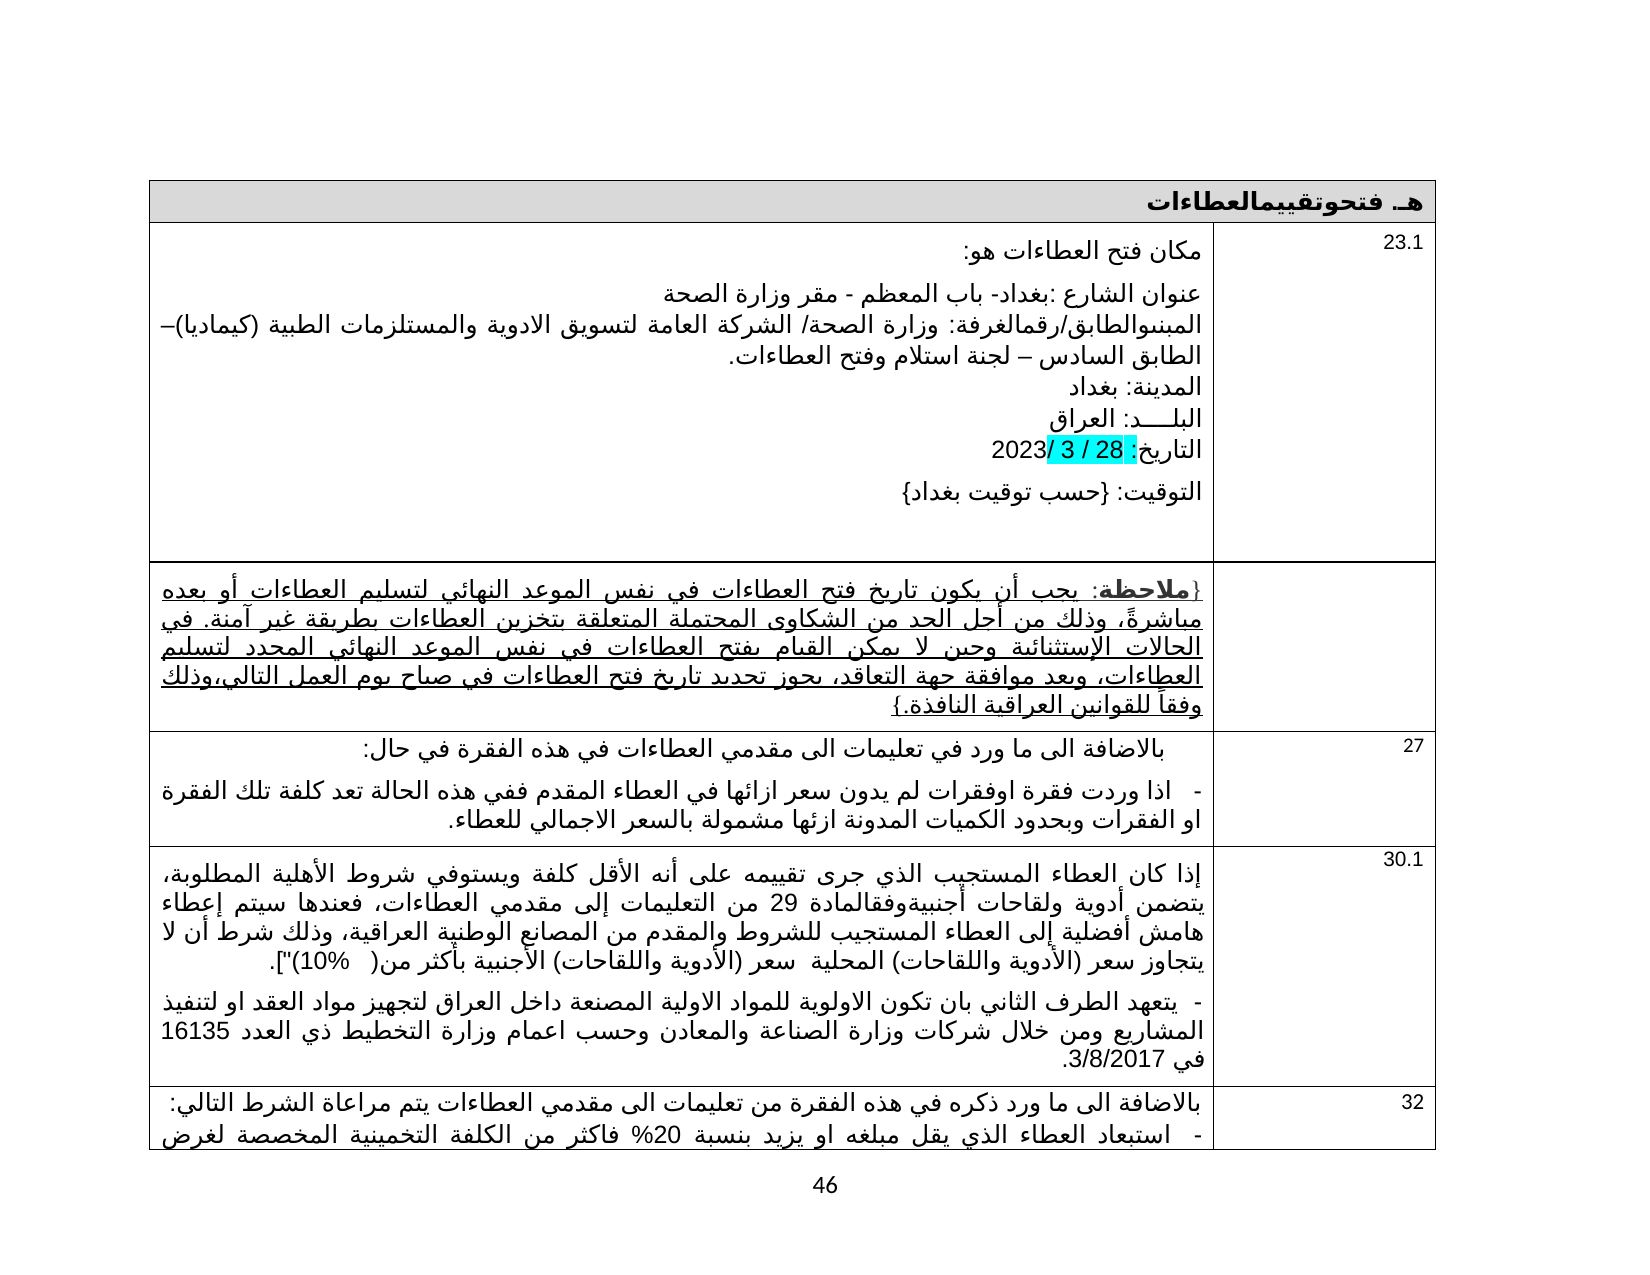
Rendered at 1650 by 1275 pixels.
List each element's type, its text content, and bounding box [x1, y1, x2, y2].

table_cell بالاضافة الى ما ورد في تعليمات الى مقدمي العطاءات في هذه الفقرة في حال: - اذا وردت فقرة اوفقرات لم يدون سعر ازائها في العطاء المقدم ففي هذه الحالة تعد كلفة تلك الفقرة او الفقرات وبحدود الكميات المدونة ازئها مشمولة بالسعر الاجمالي للعطاء. [150, 732, 1213, 846]
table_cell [150, 1087, 1213, 1149]
table_cell مكان فتح العطاءات هو: عنوان الشارع :بغداد- باب المعظم - مقر وزارة الصحة المبنىوالطابق/رقمالغرفة: وزارة الصحة/ الشركة العامة لتسويق الادوية والمستلزمات الطبية (كيماديا)– الطابق السادس – لجنة استلام وفتح العطاءات. المدينة: بغداد البلــــد: العراق التاريخ: 28 / 3 /2023 التوقيت: {حسب توقيت بغداد} [150, 223, 1213, 561]
table_cell 32 [1214, 1087, 1435, 1149]
table_cell هـ. فتحوتقييمالعطاءات [150, 181, 1435, 222]
table_cell 23.1 [1214, 223, 1435, 561]
table_cell [1214, 563, 1435, 731]
table_cell 27 [1214, 732, 1435, 846]
table_cell إذا كان العطاء المستجيب الذي جرى تقييمه على أنه الأقل كلفة ويستوفي شروط الأهلية المطلوبة، يتضمن أدوية ولقاحات أجنبيةوفقالمادة 29 من التعليمات إلى مقدمي العطاءات، فعندها سيتم إعطاء هامش أفضلية إلى العطاء المستجيب للشروط والمقدم من المصانع الوطنية العراقية، وذلك شرط أن لا يتجاوز سعر (الأدوية واللقاحات) المحلية سعر (الأدوية واللقاحات) الأجنبية بأكثر من( %10)"]. - يتعهد الطرف الثاني بان تكون الاولوية للمواد الاولية المصنعة داخل العراق لتجهيز مواد العقد او لتنفيذ المشاريع ومن خلال شركات وزارة الصناعة والمعادن وحسب اعمام وزارة التخطيط ذي العدد 16135 في 3/8/2017. [150, 847, 1213, 1086]
table_cell {ملاحظة: يجب أن يكون تاريخ فتح العطاءات في نفس الموعد النهائي لتسليم العطاءات أو بعده مباشرةً، وذلك من أجل الحد من الشكاوى المحتملة المتعلقة بتخزين العطاءات بطريقة غير آمنة. في الحالات الإستثنائية وحين لا يمكن القيام بفتح العطاءات في نفس الموعد النهائي المحدد لتسليم العطاءات، وبعد موافقة جهة التعاقد، يجوز تحديد تاريخ فتح العطاءات في صباح يوم العمل التالي،وذلك وفقاً للقوانين العراقية النافذة.} [150, 563, 1213, 731]
table_cell 30.1 [1214, 847, 1435, 1086]
